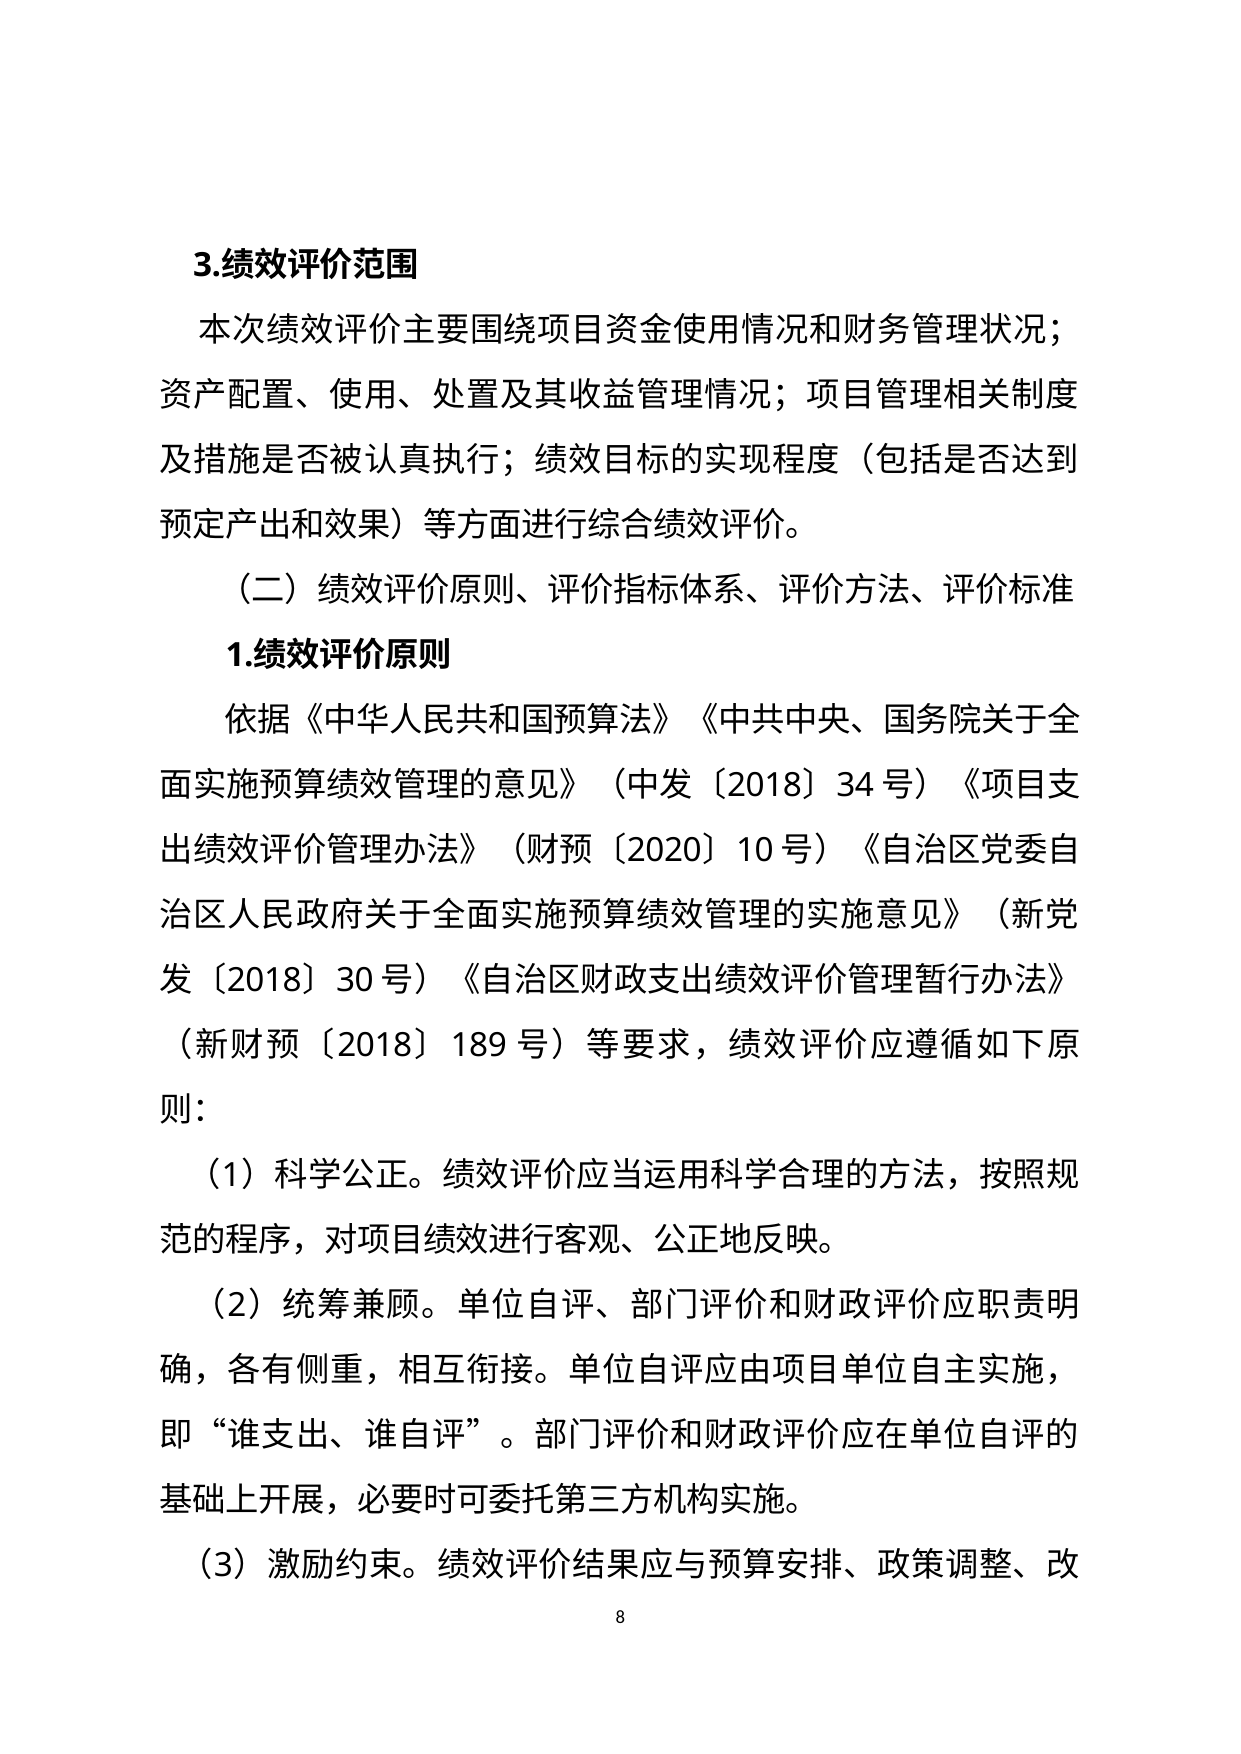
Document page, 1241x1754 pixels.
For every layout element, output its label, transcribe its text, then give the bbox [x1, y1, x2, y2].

text （二）绩效评价原则、评价指标体系、评价方法、评价标准 [159, 554, 1081, 619]
text 1.绩效评价原则 [193, 619, 1081, 684]
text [159, 229, 1081, 554]
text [159, 684, 1081, 1594]
